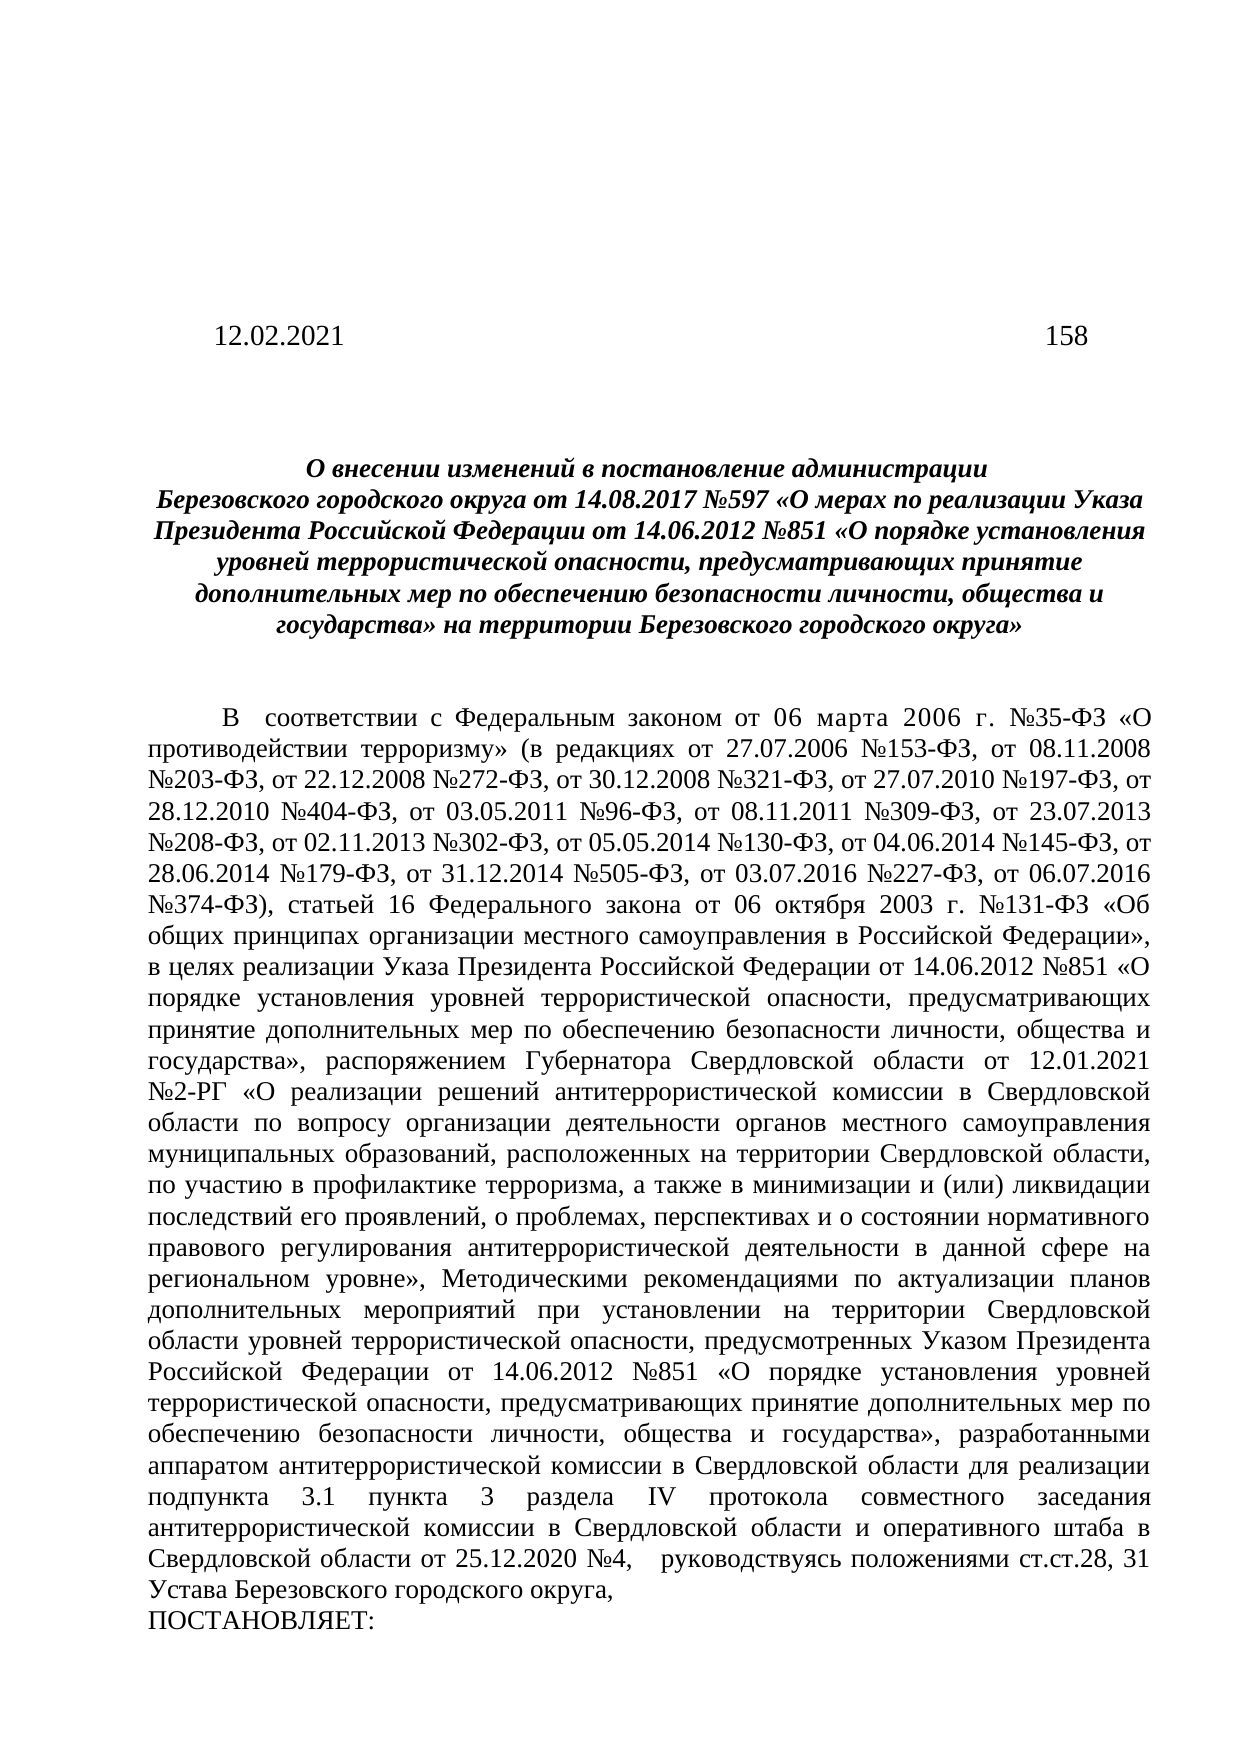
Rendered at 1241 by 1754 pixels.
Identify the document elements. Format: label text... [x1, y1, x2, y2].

text 12.02.2021 158 [148, 318, 1152, 351]
text В соответствии с Федеральным законом от 06 марта 2006 г. №35-ФЗ «O противодействии терроризму» (в редакциях от 27.07.2006 №153-ФЗ, от 08.11.2008 №203-ФЗ, от 22.12.2008 №272-ФЗ, от 30.12.2008 №321-ФЗ, от 27.07.2010 №197-ФЗ, от 28.12.2010 №404-ФЗ, от 03.05.2011 №96-ФЗ, от 08.11.2011 №309-ФЗ, от 23.07.2013 №208-ФЗ, от 02.11.2013 №302-ФЗ, от 05.05.2014 №130-ФЗ, от 04.06.2014 №145-ФЗ, от 28.06.2014 №179-ФЗ, от 31.12.2014 №505-ФЗ, от 03.07.2016 №227-ФЗ, от 06.07.2016 №374-ФЗ), статьей 16 Федерального закона от 06 октября 2003 г. №131-ФЗ «Об общих принципах организации местного самоуправления в Российской Федерации», в целях реализации Указа Президента Российской Федерации от 14.06.2012 №851 «О порядке установления уровней террористической опасности, предусматривающих принятие дополнительных мер по обеспечению безопасности личности, общества и государства», распоряжением Губернатора Свердловской области от 12.01.2021 №2-РГ «О реализации решений антитеррористической комиссии в Свердловской области по вопросу организации деятельности органов местного самоуправления муниципальных образований, расположенных на территории Свердловской области, по участию в профилактике терроризма, а также в минимизации и (или) ликвидации последствий его проявлений, о проблемах, перспективах и о состоянии нормативного правового регулирования антитеррористической деятельности в данной сфере на региональном уровне», Методическими рекомендациями по актуализации планов дополнительных мероприятий при установлении на территории Свердловской области уровней террористической опасности, предусмотренных Указом Президента Российской Федерации от 14.06.2012 №851 «О порядке установления уровней террористической опасности, предусматривающих принятие дополнительных мер по обеспечению безопасности личности, общества и государства», разработанными аппаратом антитеррористической комиссии в Свердловской области для реализации подпункта 3.1 пункта 3 раздела IV протокола совместного заседания антитеррористической комиссии в Свердловской области и оперативного штаба в Свердловской области от 25.12.2020 №4, руководствуясь положениями ст.ст.28, 31 Устава Березовского городского округа, [148, 701, 1152, 1604]
text ПОСТАНОВЛЯЕТ: [148, 1604, 1152, 1636]
text О внесении изменений в постановление администрации [148, 452, 1146, 483]
text Березовского городского округа от 14.08.2017 №597 «О мерах по реализации Указа Президента Российской Федерации от 14.06.2012 №851 «О порядке установления уровней террористической опасности, предусматривающих принятие дополнительных мер по обеспечению безопасности личности, общества и государства» на территории Березовского городского округа» [148, 483, 1152, 639]
